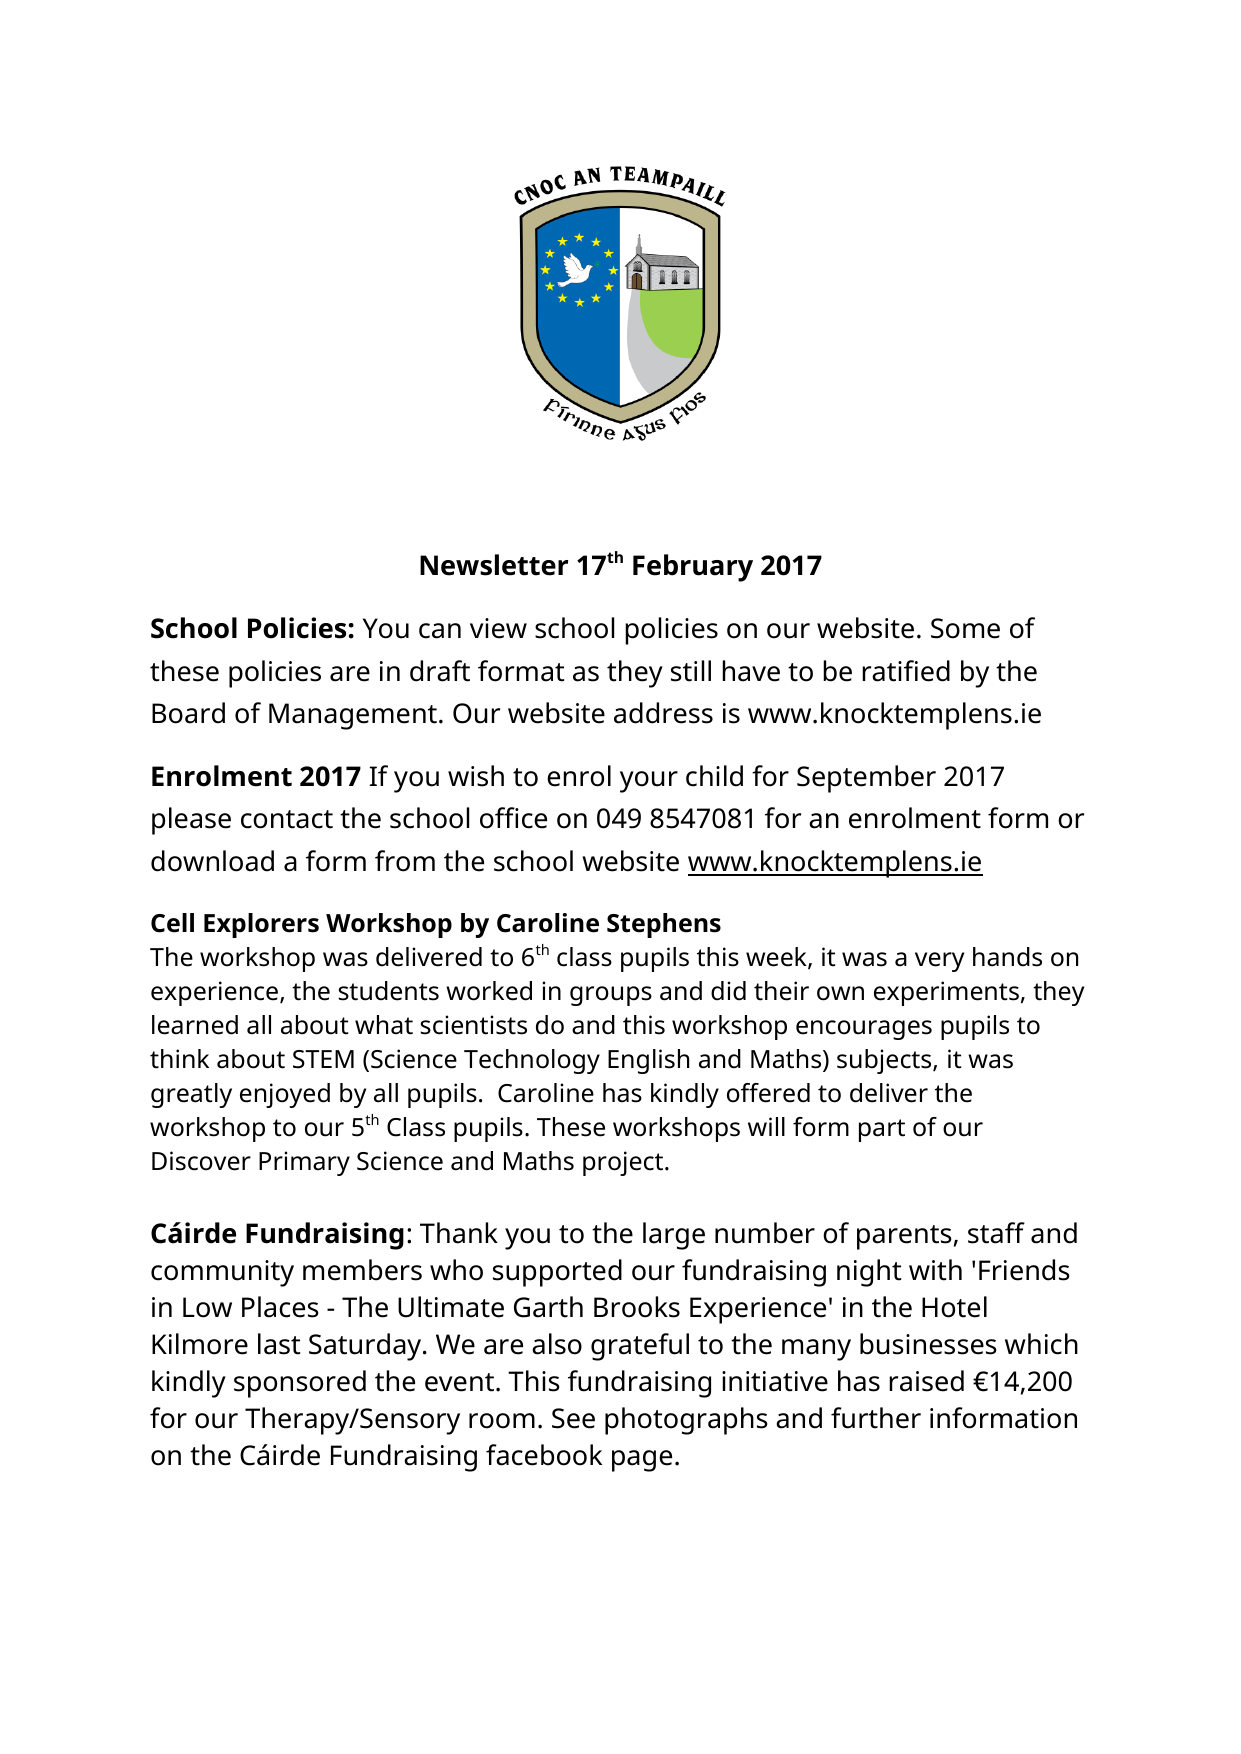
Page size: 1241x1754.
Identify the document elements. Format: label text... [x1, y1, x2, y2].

picture [400, 162, 732, 484]
text Enrolment 2017 If you wish to enrol your child for September 2017 please contact the school office on 049 8547081 for an enrolment form or download a form from the school website www.knocktemplens.ie [150, 758, 1090, 879]
text Newsletter 17th February 2017 [150, 546, 1090, 583]
text School Policies: You can view school policies on our website. Some of these policies are in draft format as they still have to be ratified by the Board of Management. Our website address is www.knocktemplens.ie [150, 609, 1090, 731]
text Cáirde Fundraising: Thank you to the large number of parents, staff and community members who supported our fundraising night with 'Friends in Low Places - The Ultimate Garth Brooks Experience' in the Hotel Kilmore last Saturday. We are also grateful to the many businesses which kindly sponsored the event. This fundraising initiative has raised €14,200 for our Therapy/Sensory room. See photographs and further information on the Cáirde Fundraising facebook page. [150, 1215, 1090, 1473]
text The workshop was delivered to 6th class pupils this week, it was a very hands on experience, the students worked in groups and did their own experiments, they learned all about what scientists do and this workshop encourages pupils to think about STEM (Science Technology English and Maths) subjects, it was greatly enjoyed by all pupils. Caroline has kindly offered to deliver the workshop to our 5th Class pupils. These workshops will form part of our Discover Primary Science and Maths project. [150, 940, 1090, 1178]
text Cell Explorers Workshop by Caroline Stephens [150, 906, 1090, 940]
